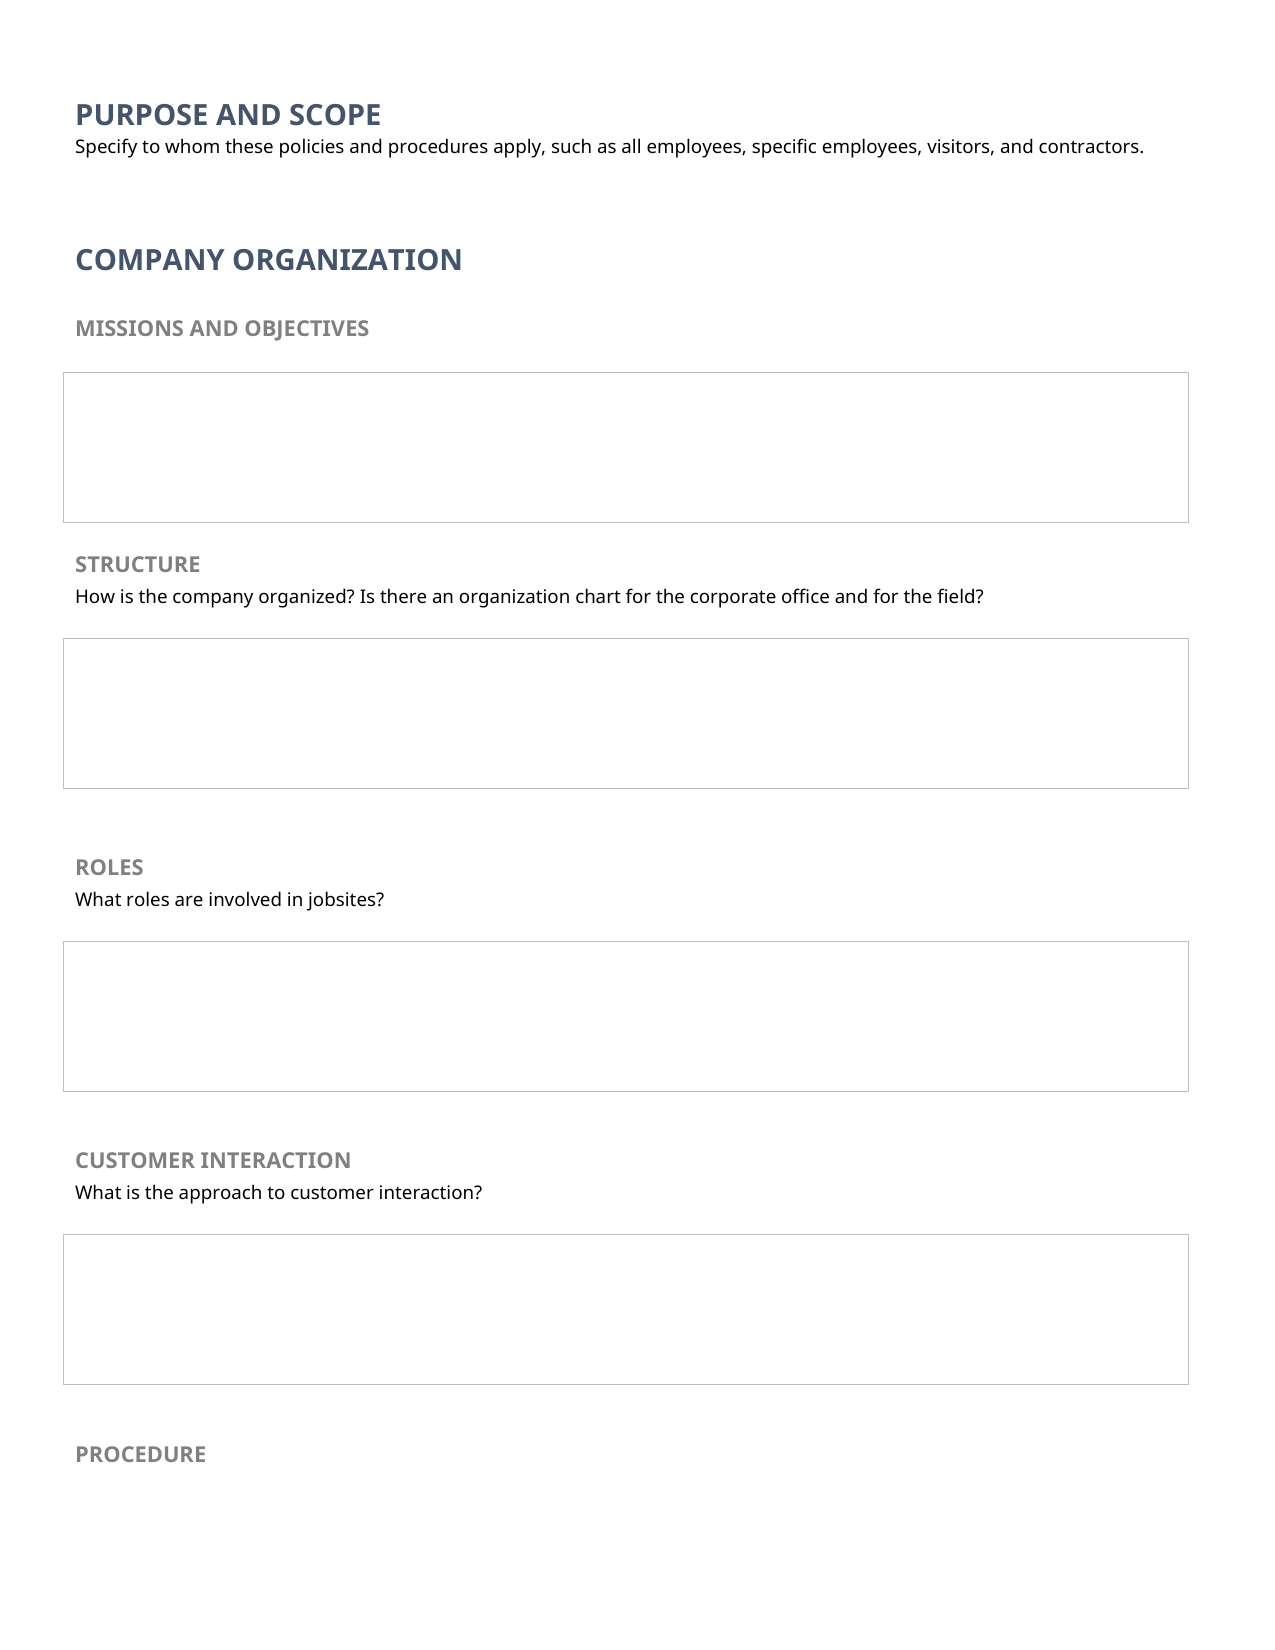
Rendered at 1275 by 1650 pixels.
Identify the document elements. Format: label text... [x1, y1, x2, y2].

text How is the company organized? Is there an organization chart for the corporate office and for the field? [75, 583, 1200, 608]
text What is the approach to customer interaction? [75, 1179, 1200, 1205]
table_header [64, 373, 1188, 522]
subtitle COMPANY ORGANIZATION [75, 239, 1200, 278]
table_header [64, 639, 1188, 788]
subtitle PROCEDURE [75, 1439, 1200, 1468]
subtitle CUSTOMER INTERACTION [75, 1145, 1200, 1175]
text What roles are involved in jobsites? [75, 886, 1200, 912]
subtitle ROLES [75, 852, 1200, 882]
subtitle PURPOSE AND SCOPE [75, 94, 1200, 134]
subtitle MISSIONS AND OBJECTIVES [75, 313, 1200, 342]
text Specify to whom these policies and procedures apply, such as all employees, specific employees, visitors, and contractors. [75, 134, 1200, 159]
subtitle STRUCTURE [75, 549, 1200, 579]
table_header [64, 942, 1188, 1091]
table_header [64, 1235, 1188, 1384]
